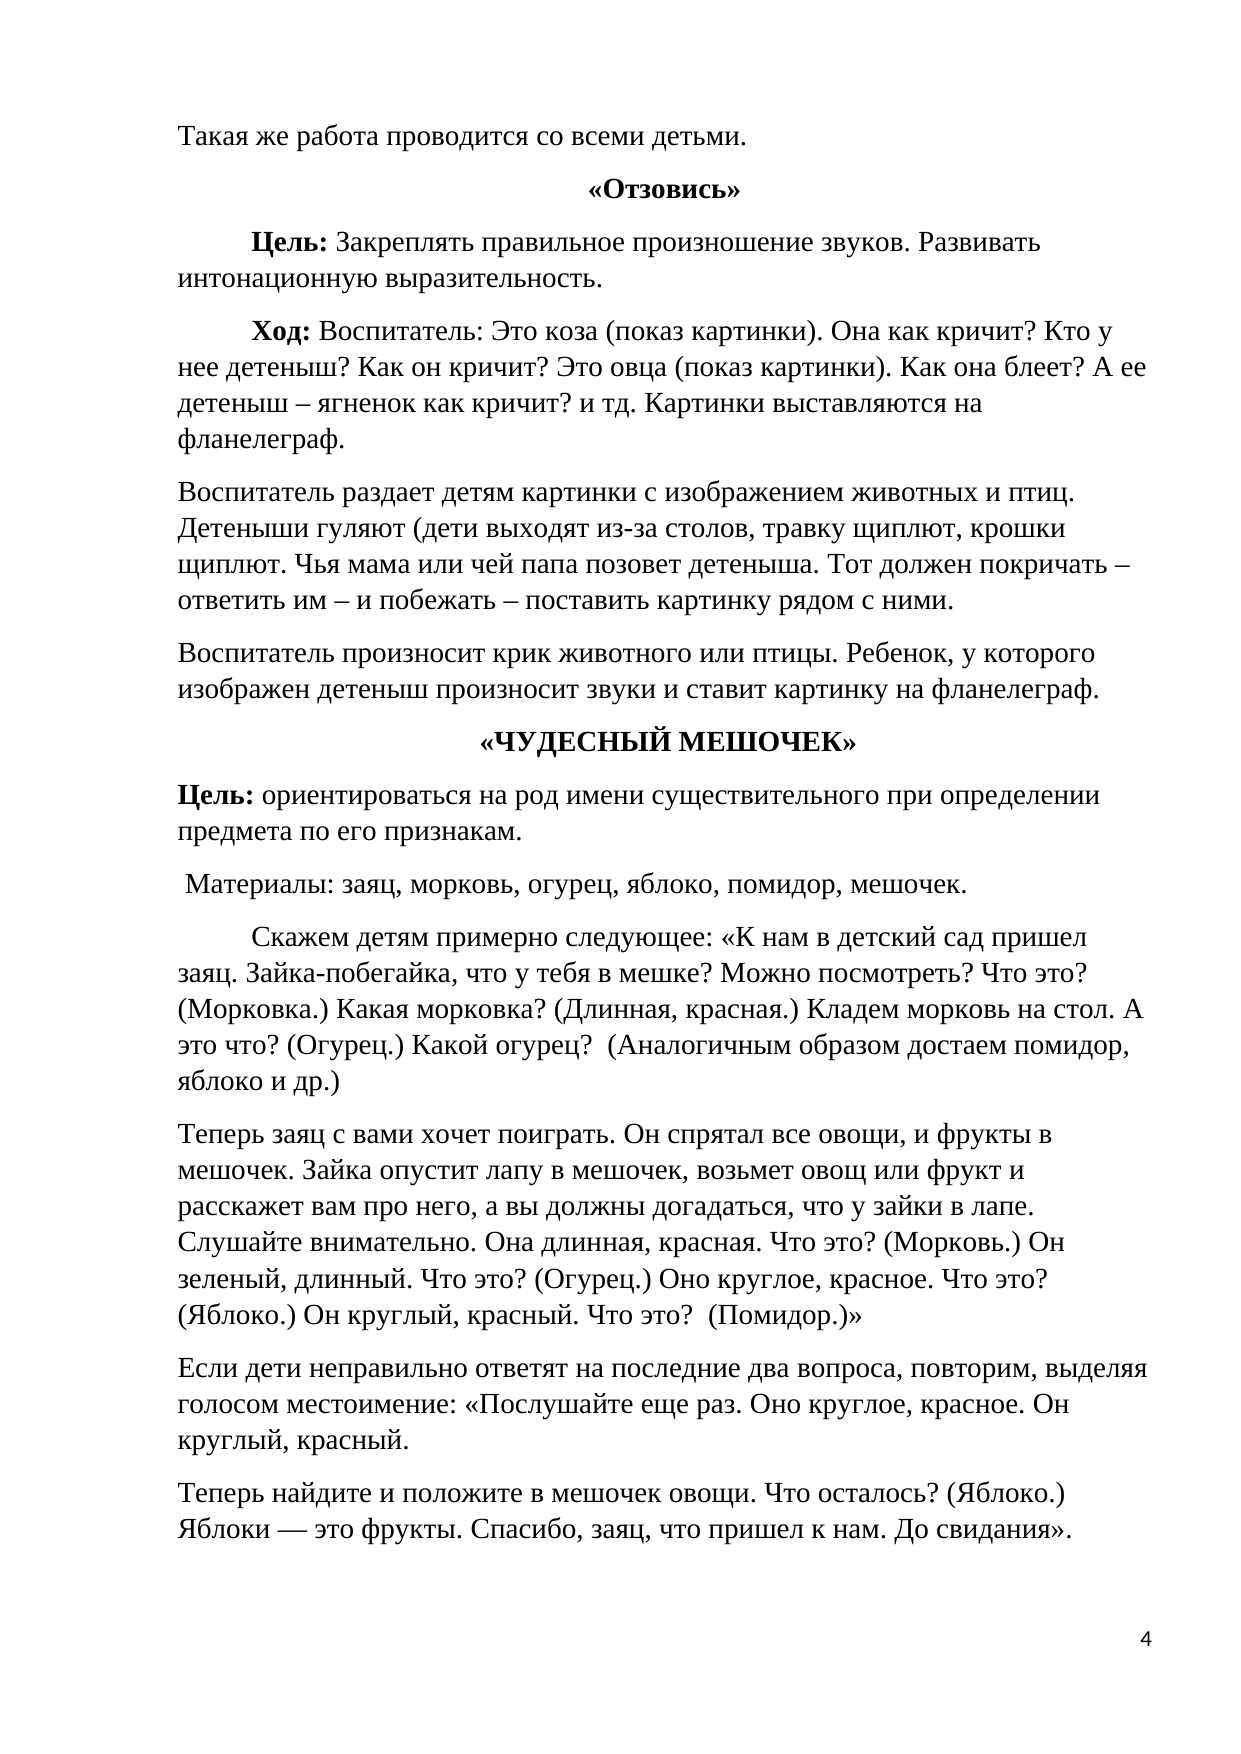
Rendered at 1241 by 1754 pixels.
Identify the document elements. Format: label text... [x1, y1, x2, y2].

text Материалы: заяц, морковь, огурец, яблоко, помидор, мешочек. [177, 866, 1152, 899]
text «ЧУДЕСНЫЙ МЕШОЧЕК» [177, 724, 1152, 758]
text Если дети неправильно ответят на последние два вопроса, повторим, выделяя голосом местоимение: «Послушайте еще раз. Оно круглое, красное. Он круглый, красный. [177, 1350, 1152, 1456]
text Ход: Воспитатель: Это коза (показ картинки). Она как кричит? Кто у нее детеныш? Как он кричит? Это овца (показ картинки). Как она блеет? А ее детеныш – ягненок как кричит? и тд. Картинки выставляются на фланелеграф. [177, 313, 1152, 455]
text Воспитатель произносит крик животного или птицы. Ребенок, у которого изображен детеныш произносит звуки и ставит картинку на фланелеграф. [177, 635, 1152, 705]
text «Отзовись» [177, 171, 1152, 204]
text Такая же работа проводится со всеми детьми. [177, 118, 1152, 152]
text Цель: ориентироваться на род имени существительного при определении предмета по его признакам. [177, 777, 1152, 847]
text Теперь найдите и положите в мешочек овощи. Что осталось? (Яблоко.) Яблоки — это фрукты. Спасибо, заяц, что пришел к нам. До свидания». [177, 1475, 1152, 1544]
text Скажем детям примерно следующее: «К нам в детский сад пришел заяц. Зайка-побегайка, что у тебя в мешке? Можно посмотреть? Что это? (Морковка.) Какая морковка? (Длинная, красная.) Кладем морковь на стол. А это что? (Огурец.) Какой огурец? (Аналогичным образом достаем помидор, яблоко и др.) [177, 919, 1152, 1097]
text Воспитатель раздает детям картинки с изображением животных и птиц. Детеныши гуляют (дети выходят из-за столов, травку щиплют, крошки щиплют. Чья мама или чей папа позовет детеныша. Тот должен покричать – ответить им – и побежать – поставить картинку рядом с ними. [177, 474, 1152, 616]
text Цель: Закреплять правильное произношение звуков. Развивать интонационную выразительность. [177, 224, 1152, 293]
text Теперь заяц с вами хочет поиграть. Он спрятал все овощи, и фрукты в мешочек. Зайка опустит лапу в мешочек, возьмет овощ или фрукт и расскажет вам про него, а вы должны догадаться, что у зайки в лапе. Слушайте внимательно. Она длинная, красная. Что это? (Морковь.) Он зеленый, длинный. Что это? (Огурец.) Оно круглое, красное. Что это? (Яблоко.) Он круглый, красный. Что это? (Помидор.)» [177, 1116, 1152, 1330]
